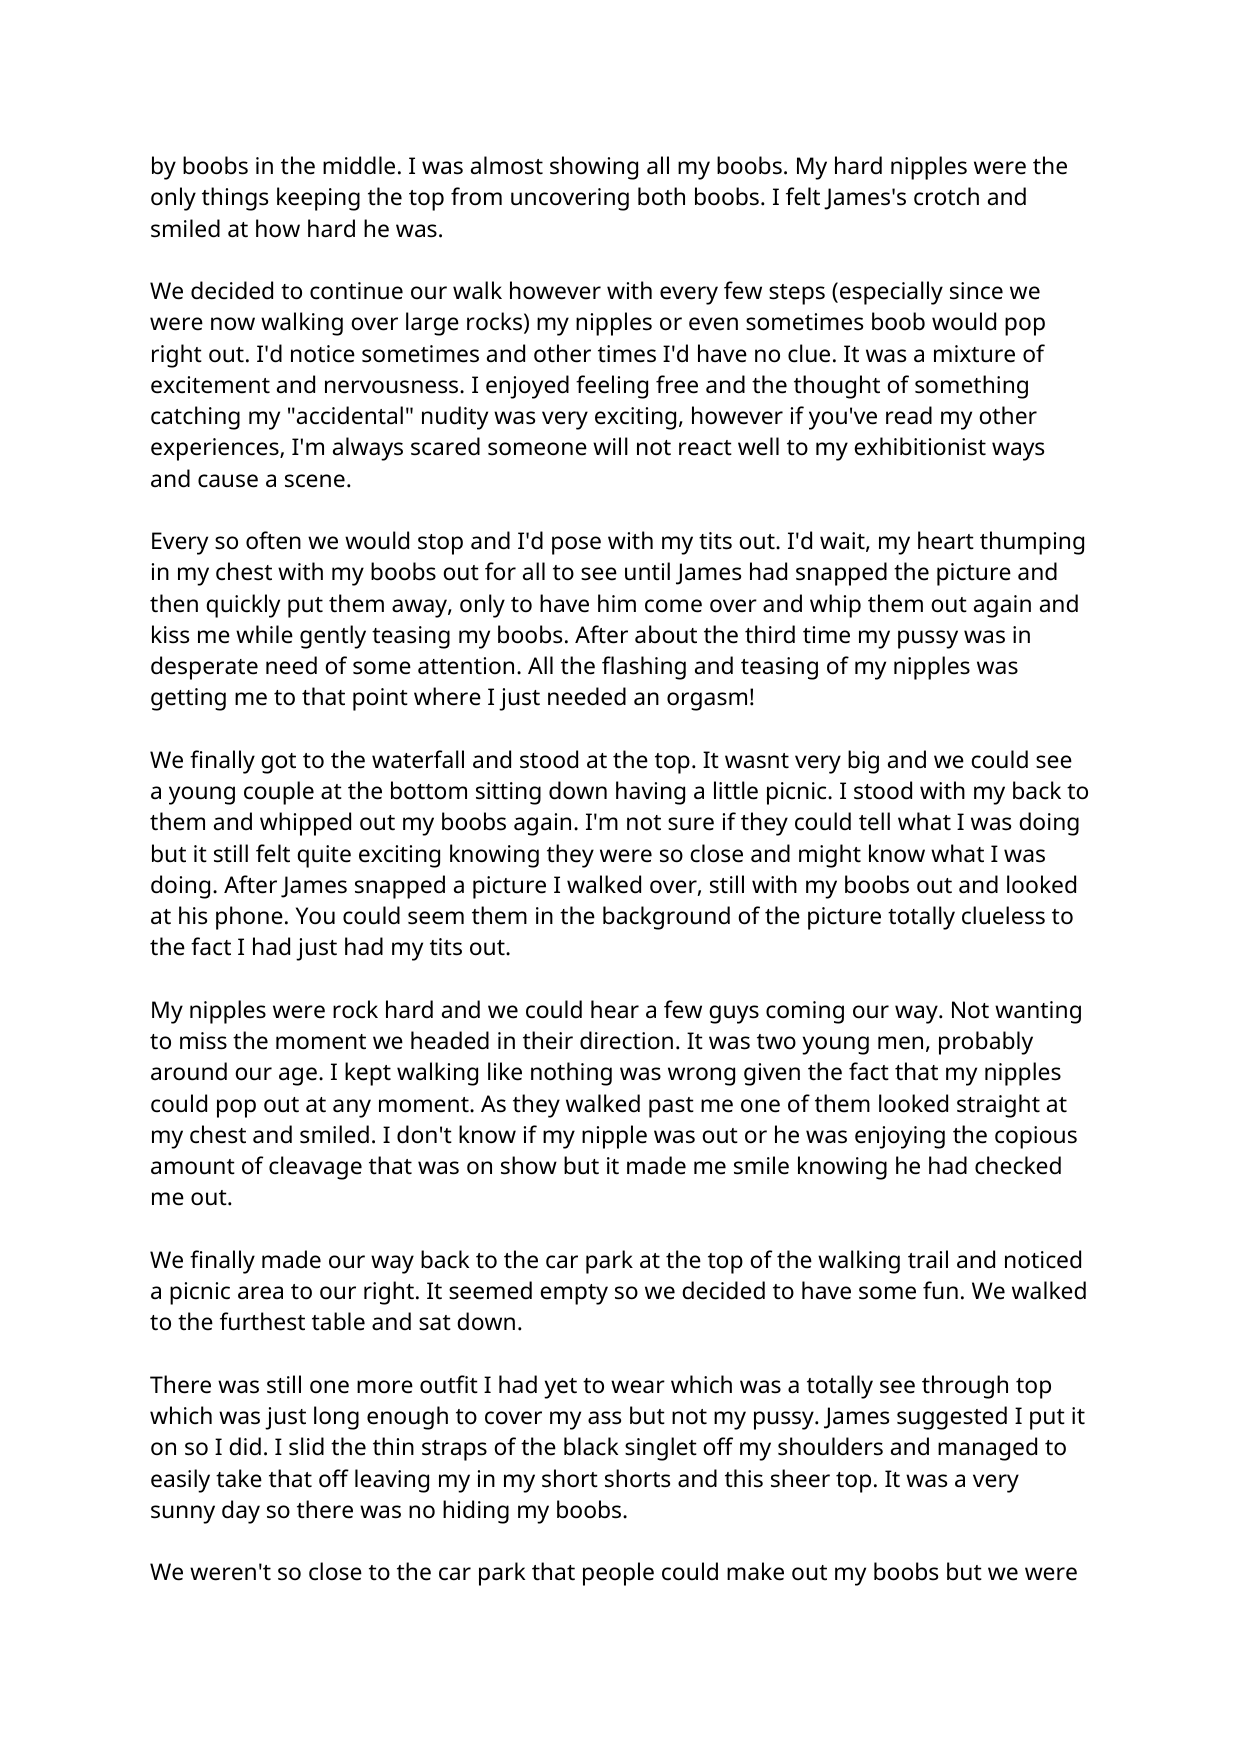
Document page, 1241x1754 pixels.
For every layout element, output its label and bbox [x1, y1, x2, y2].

text [150, 150, 1090, 1587]
